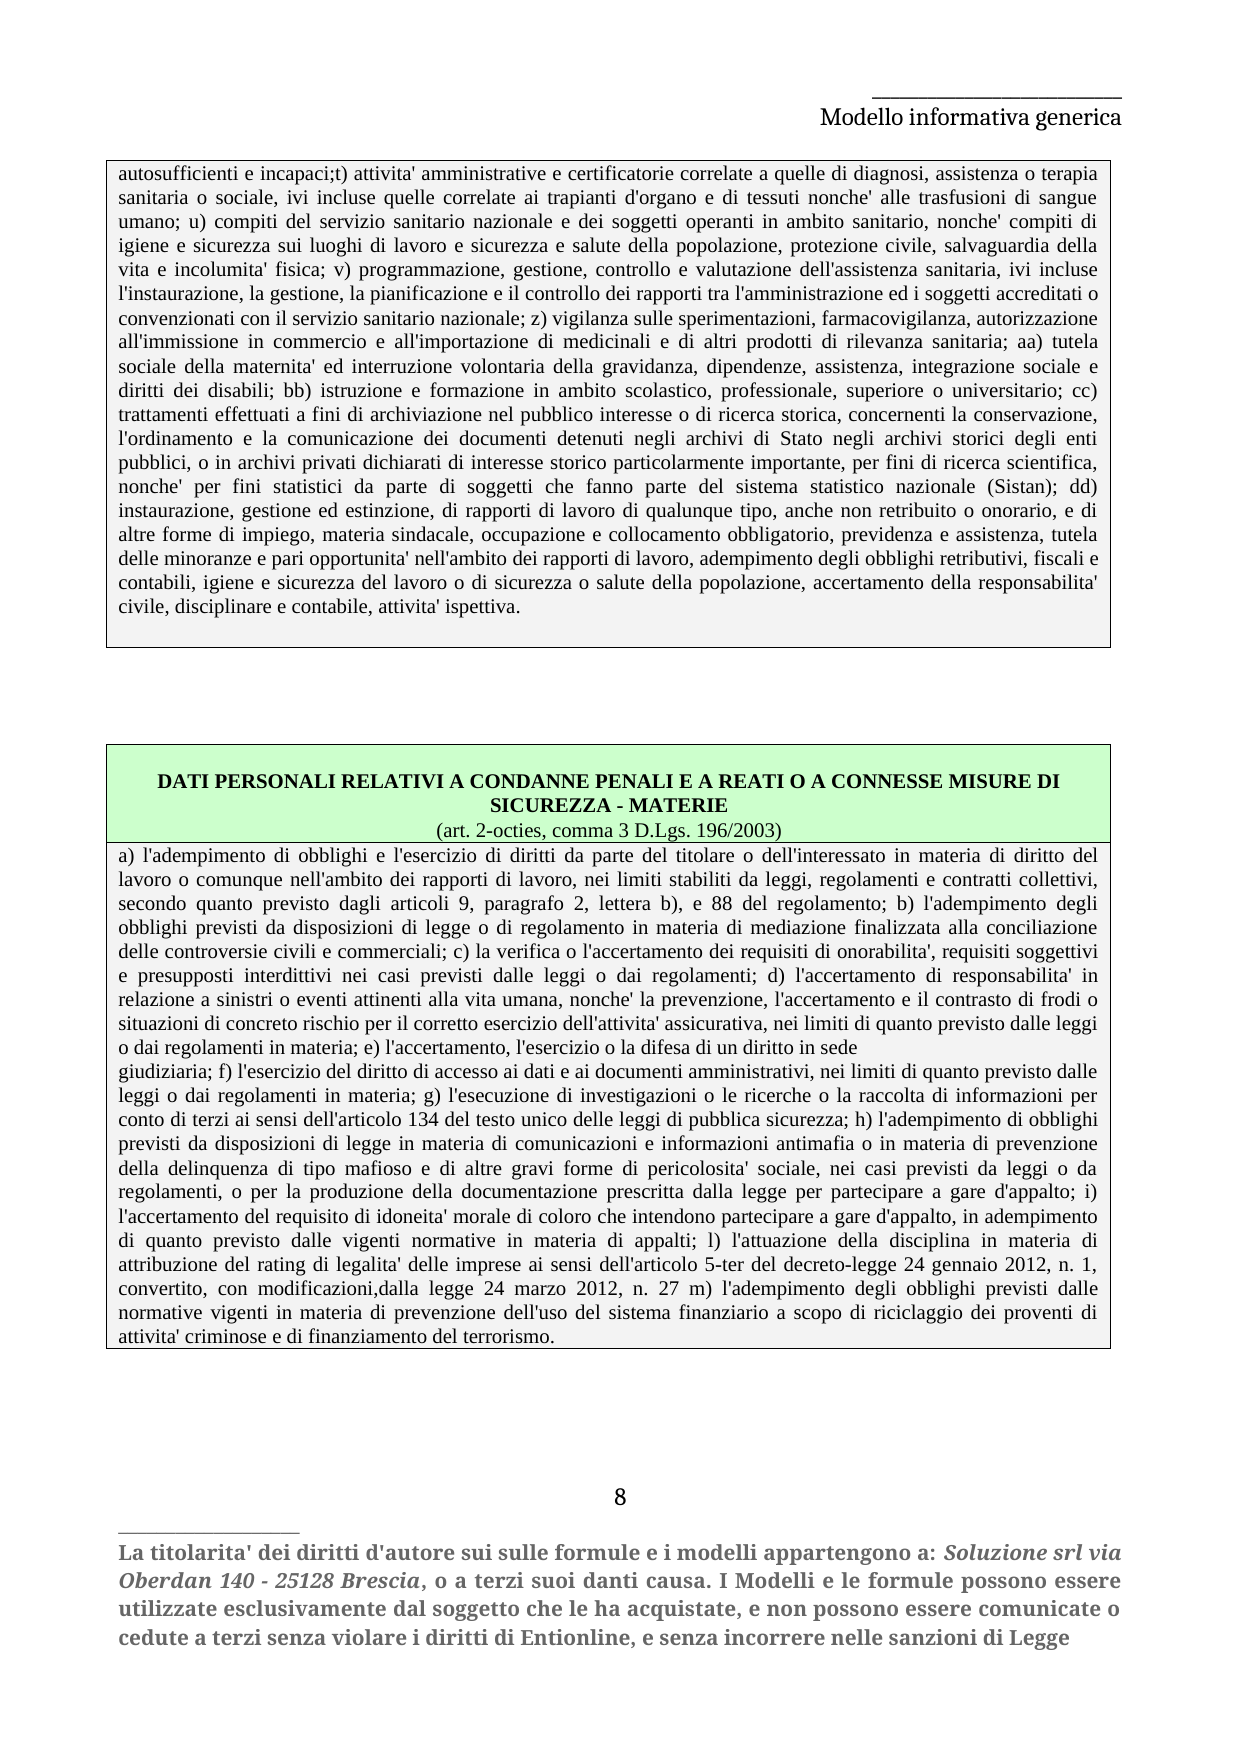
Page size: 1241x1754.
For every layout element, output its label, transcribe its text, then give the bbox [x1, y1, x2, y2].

table_cell a) l'adempimento di obblighi e l'esercizio di diritti da parte del titolare o dell'interessato in materia di diritto del lavoro o comunque nell'ambito dei rapporti di lavoro, nei limiti stabiliti da leggi, regolamenti e contratti collettivi, secondo quanto previsto dagli articoli 9, paragrafo 2, lettera b), e 88 del regolamento; b) l'adempimento degli obblighi previsti da disposizioni di legge o di regolamento in materia di mediazione finalizzata alla conciliazione delle controversie civili e commerciali; c) la verifica o l'accertamento dei requisiti di onorabilita', requisiti soggettivi e presupposti interdittivi nei casi previsti dalle leggi o dai regolamenti; d) l'accertamento di responsabilita' in relazione a sinistri o eventi attinenti alla vita umana, nonche' la prevenzione, l'accertamento e il contrasto di frodi o situazioni di concreto rischio per il corretto esercizio dell'attivita' assicurativa, nei limiti di quanto previsto dalle leggi o dai regolamenti in materia; e) l'accertamento, l'esercizio o la difesa di un diritto in sede giudiziaria; f) l'esercizio del diritto di accesso ai dati e ai documenti amministrativi, nei limiti di quanto previsto dalle leggi o dai regolamenti in materia; g) l'esecuzione di investigazioni o le ricerche o la raccolta di informazioni per conto di terzi ai sensi dell'articolo 134 del testo unico delle leggi di pubblica sicurezza; h) l'adempimento di obblighi previsti da disposizioni di legge in materia di comunicazioni e informazioni antimafia o in materia di prevenzione della delinquenza di tipo mafioso e di altre gravi forme di pericolosita' sociale, nei casi previsti da leggi o da regolamenti, o per la produzione della documentazione prescritta dalla legge per partecipare a gare d'appalto; i) l'accertamento del requisito di idoneita' morale di coloro che intendono partecipare a gare d'appalto, in adempimento di quanto previsto dalle vigenti normative in materia di appalti; l) l'attuazione della disciplina in materia di attribuzione del rating di legalita' delle imprese ai sensi dell'articolo 5-ter del decreto-legge 24 gennaio 2012, n. 1, convertito, con modificazioni,dalla legge 24 marzo 2012, n. 27 m) l'adempimento degli obblighi previsti dalle normative vigenti in materia di prevenzione dell'uso del sistema finanziario a scopo di riciclaggio dei proventi di attivita' criminose e di finanziamento del terrorismo. [107, 843, 1110, 1348]
table_header DATI PERSONALI RELATIVI A CONDANNE PENALI E A REATI O A CONNESSE MISURE DI SICUREZZA - MATERIE (art. 2-octies, comma 3 D.Lgs. 196/2003) [107, 745, 1110, 842]
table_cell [107, 161, 1110, 647]
